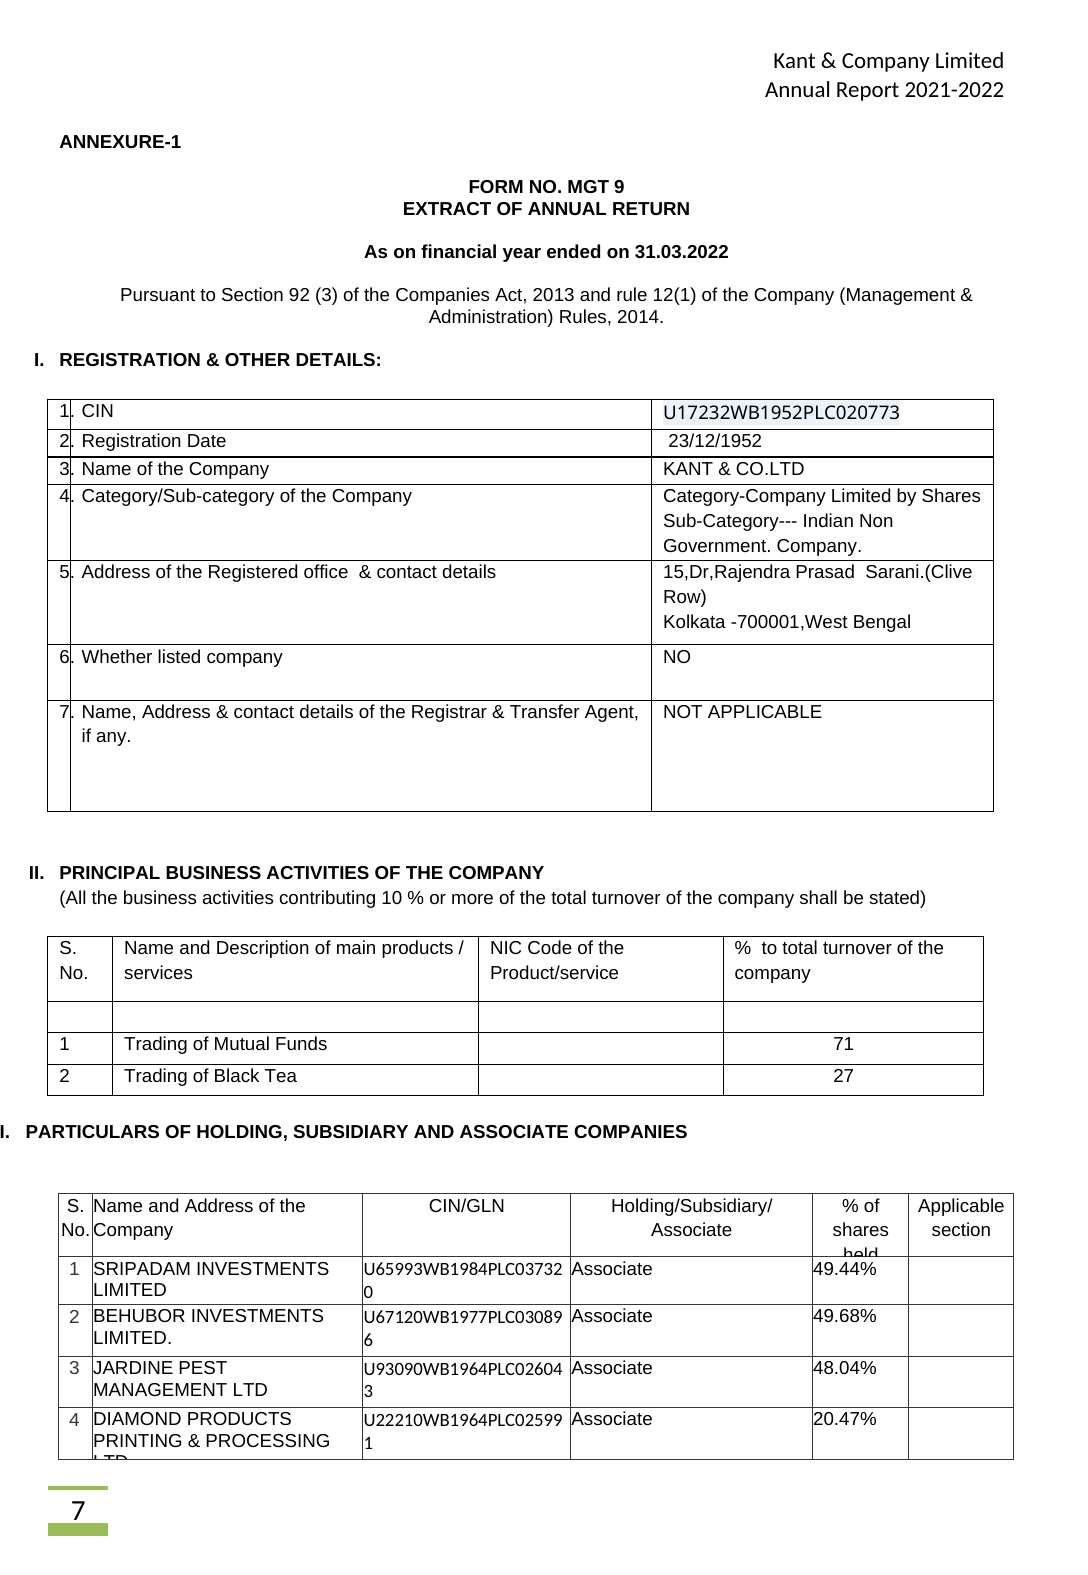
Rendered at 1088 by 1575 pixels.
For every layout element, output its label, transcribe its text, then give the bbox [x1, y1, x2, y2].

list REGISTRATION & OTHER DETAILS: [44, 349, 1034, 370]
text FORM NO. MGT 9 [59, 176, 1034, 198]
table_cell [48, 485, 70, 560]
table_cell NOT APPLICABLE [652, 701, 993, 811]
text As on financial year ended on 31.03.2022 [59, 241, 1034, 263]
table_cell 48.04% [813, 1357, 908, 1407]
table_cell 49.68% [813, 1305, 908, 1356]
table_cell [48, 1002, 112, 1032]
table_cell Trading of Mutual Funds [113, 1033, 478, 1063]
table_cell Registration Date [71, 430, 651, 456]
table_cell [48, 561, 70, 644]
table_cell 3 [59, 1357, 92, 1407]
table_cell BEHUBOR INVESTMENTS LIMITED. [93, 1305, 362, 1356]
table_cell 27 [724, 1065, 983, 1095]
list PRINCIPAL BUSINESS ACTIVITIES OF THE COMPANY [44, 862, 1034, 883]
table_cell [909, 1257, 1013, 1304]
table_header U17232WB1952PLC020773 [652, 400, 993, 429]
table_header % of shares held [813, 1194, 908, 1256]
table_cell U22210WB1964PLC025991 [363, 1408, 570, 1459]
table_cell [909, 1357, 1013, 1407]
table_cell 2 [59, 1305, 92, 1356]
table_cell Trading of Black Tea [113, 1065, 478, 1095]
table_cell Category-Company Limited by Shares Sub-Category--- Indian Non Government. Company. [652, 485, 993, 560]
table_cell [909, 1408, 1013, 1459]
text ANNEXURE-1 [59, 131, 1034, 152]
table_cell 23/12/1952 [652, 430, 993, 456]
table_cell 71 [724, 1033, 983, 1063]
text Pursuant to Section 92 (3) of the Companies Act, 2013 and rule 12(1) of the Company (Management & Administration) Rules, 2014. [59, 284, 1034, 327]
table_cell 15,Dr,Rajendra Prasad Sarani.(Clive Row) Kolkata -700001,West Bengal [652, 561, 993, 644]
table_cell Associate [571, 1408, 812, 1459]
list (All the business activities contributing 10 % or more of the total turnover of the company shall be stated) [59, 887, 1034, 908]
table_cell U67120WB1977PLC030896 [363, 1305, 570, 1356]
table_cell NO [652, 645, 993, 699]
table_header CIN/GLN [363, 1194, 570, 1256]
table_cell [48, 458, 70, 484]
table_cell 20.47% [813, 1408, 908, 1459]
table_cell Associate [571, 1257, 812, 1304]
table_cell [479, 1002, 723, 1032]
table_cell DIAMOND PRODUCTS PRINTING & PROCESSING LTD. [93, 1408, 362, 1459]
table_cell [48, 430, 70, 456]
table_cell [113, 1002, 478, 1032]
table_cell Associate [571, 1305, 812, 1356]
table_cell 4 [59, 1408, 92, 1459]
table_cell JARDINE PEST MANAGEMENT LTD [93, 1357, 362, 1407]
table_cell [724, 1002, 983, 1032]
table_cell 1 [59, 1257, 92, 1304]
table_header S. No. [48, 937, 112, 1001]
table_cell Whether listed company [71, 645, 651, 699]
table_header CIN [71, 400, 651, 429]
table_cell Associate [571, 1357, 812, 1407]
table_header [48, 400, 70, 429]
table_cell [48, 701, 70, 811]
table_header % to total turnover of the company [724, 937, 983, 1001]
table_header S. No. [59, 1194, 92, 1256]
table_cell [479, 1065, 723, 1095]
table_header Name and Description of main products / services [113, 937, 478, 1001]
table_cell Name of the Company [71, 458, 651, 484]
table_cell [479, 1033, 723, 1063]
table_cell 1 [48, 1033, 112, 1063]
table_cell [909, 1305, 1013, 1356]
table_header NIC Code of the Product/service [479, 937, 723, 1001]
table_cell 49.44% [813, 1257, 908, 1304]
table_cell 2 [48, 1065, 112, 1095]
table_header Holding/Subsidiary/Associate [571, 1194, 812, 1256]
table_cell U65993WB1984PLC037320 [363, 1257, 570, 1304]
table_header Name and Address of the Company [93, 1194, 362, 1256]
table_cell KANT & CO.LTD [652, 458, 993, 484]
table_cell Category/Sub-category of the Company [71, 485, 651, 560]
table_cell SRIPADAM INVESTMENTS LIMITED [93, 1257, 362, 1304]
table_cell U93090WB1964PLC026043 [363, 1357, 570, 1407]
text III. PARTICULARS OF HOLDING, SUBSIDIARY AND ASSOCIATE COMPANIES [0, 1121, 1034, 1142]
table_header Applicable section [909, 1194, 1013, 1256]
table_cell [48, 645, 70, 699]
table_cell Address of the Registered office & contact details [71, 561, 651, 644]
text EXTRACT OF ANNUAL RETURN [59, 198, 1034, 219]
table_cell Name, Address & contact details of the Registrar & Transfer Agent, if any. [71, 701, 651, 811]
